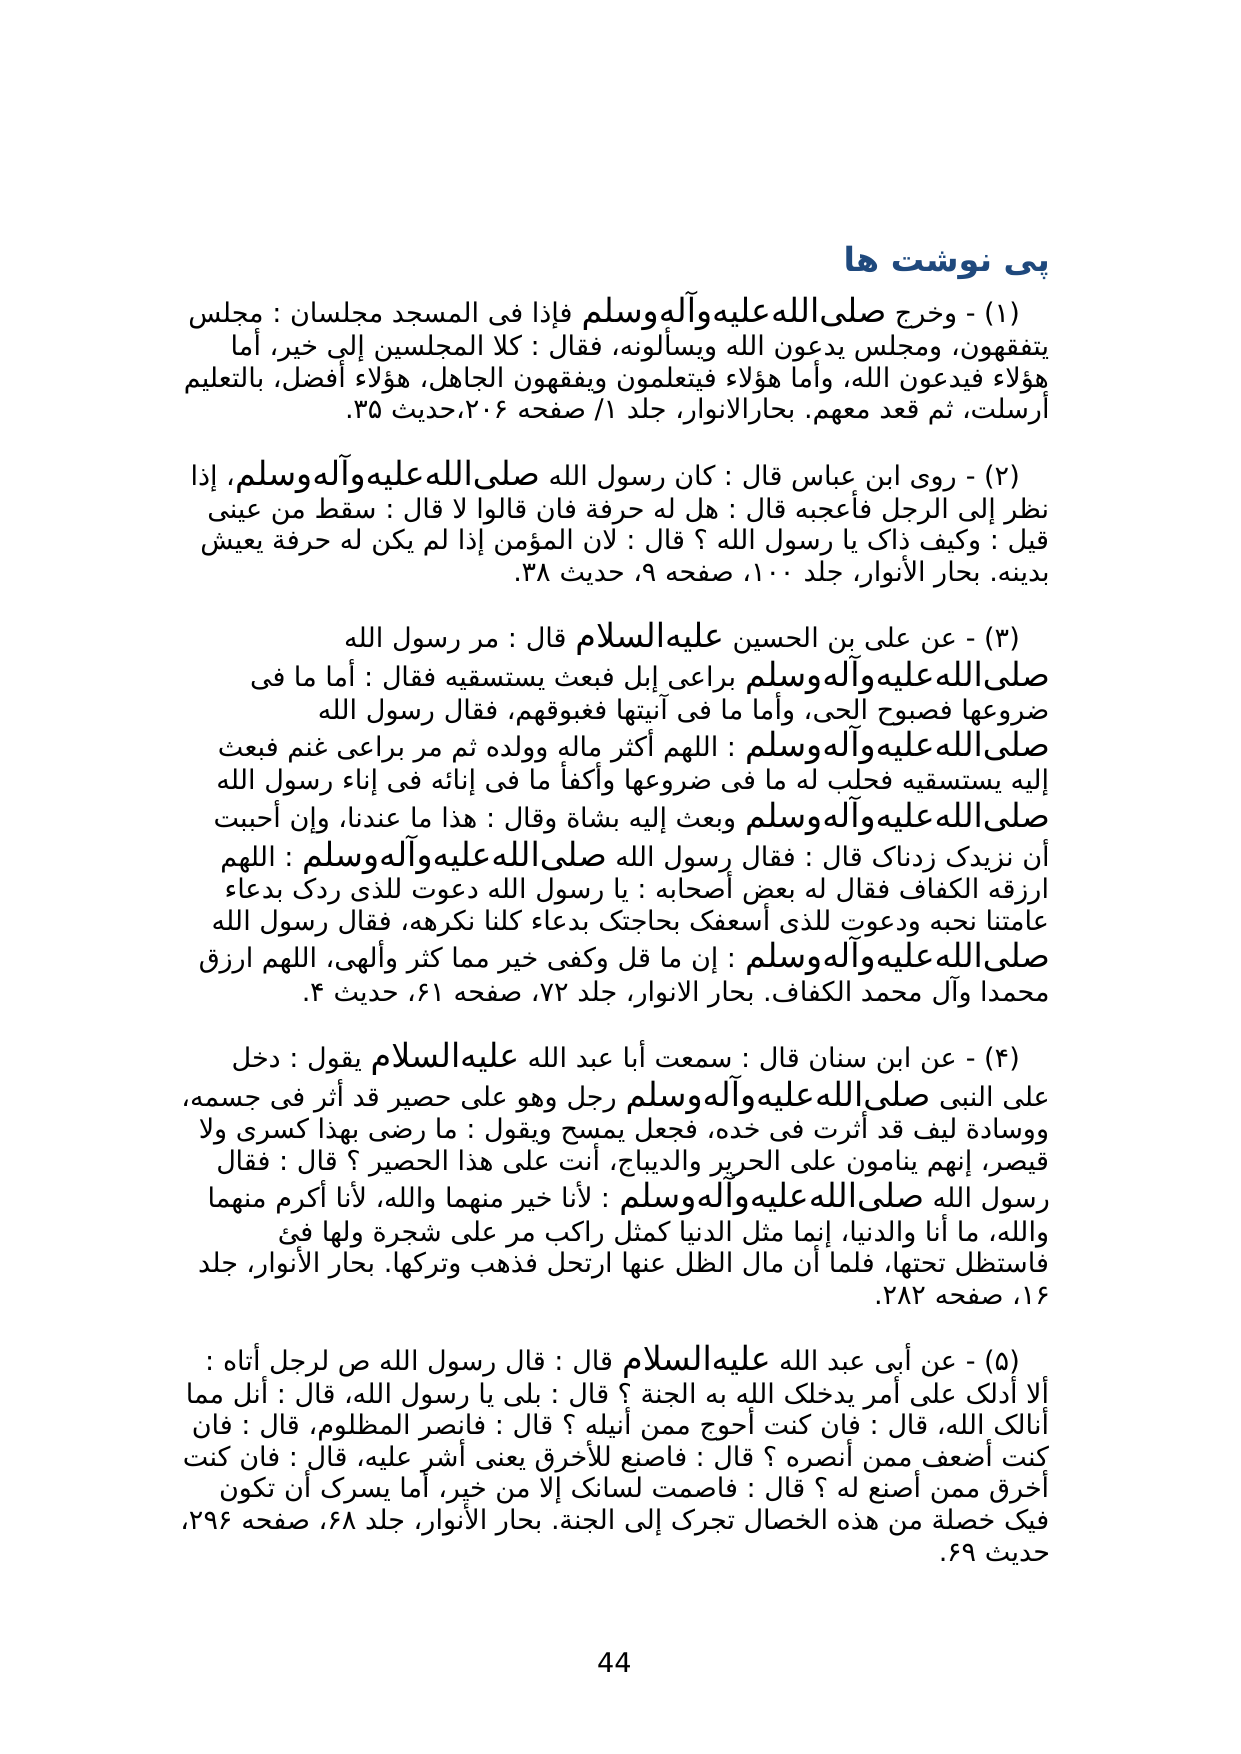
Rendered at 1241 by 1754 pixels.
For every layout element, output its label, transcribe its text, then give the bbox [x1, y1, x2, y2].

text (۵) - عن أبى عبد الله عليه‌السلام قال : قال رسول الله ص لرجل أتاه : ألا أدلک على أمر یدخلک الله به الجنة ؟ قال : بلى یا رسول الله، قال : أنل مما أنالک الله، قال : فان کنت أحوج ممن أنیله ؟ قال : فانصر المظلوم، قال : فان کنت أضعف ممن أنصره ؟ قال : فاصنع للأخرق یعنى أشر علیه، قال : فان کنت أخرق ممن أصنع له ؟ قال : فاصمت لسانک إلا من خیر، أما یسرک أن تکون فیک خصلة من هذه الخصال تجرک إلى الجنة. بحار الأنوار، جلد ۶۸، صفحه ۲۹۶، حدیث ۶۹. [178, 1339, 1050, 1567]
subtitle پى نوشت ها [178, 241, 1050, 279]
text (۳) - عن على بن الحسین عليه‌السلام قال : مر رسول الله صلى‌الله‌عليه‌وآله‌وسلم براعى إبل فبعث یستسقیه فقال : أما ما فى ضروعها فصبوح الحى، وأما ما فى آنیتها فغبوقهم، فقال رسول الله صلى‌الله‌عليه‌وآله‌وسلم : اللهم أکثر ماله وولده ثم مر براعى غنم فبعث إلیه یستسقیه فحلب له ما فى ضروعها وأکفأ ما فى إنائه فى إناء رسول الله صلى‌الله‌عليه‌وآله‌وسلم وبعث إلیه بشاة وقال : هذا ما عندنا، وإن أحببت أن نزیدک زدناک قال : فقال رسول الله صلى‌الله‌عليه‌وآله‌وسلم : اللهم ارزقه الکفاف فقال له بعض أصحابه : یا رسول الله دعوت للذى ردک بدعاء عامتنا نحبه ودعوت للذى أسعفک بحاجتک بدعاء کلنا نکرهه، فقال رسول الله صلى‌الله‌عليه‌وآله‌وسلم : إن ما قل وکفى خیر مما کثر وألهى، اللهم ارزق محمدا وآل محمد الکفاف. بحار الانوار، جلد ۷۲، صفحه ۶۱، حدیث ۴. [178, 616, 1050, 1007]
text (۴) - عن ابن سنان قال : سمعت أبا عبد الله عليه‌السلام یقول : دخل على النبى صلى‌الله‌عليه‌وآله‌وسلم رجل وهو على حصیر قد أثر فى جسمه، ووسادة لیف قد أثرت فى خده، فجعل یمسح ویقول : ما رضى بهذا کسرى ولا قیصر، إنهم ینامون على الحریر والدیباج، أنت على هذا الحصیر ؟ قال : فقال رسول الله صلى‌الله‌عليه‌وآله‌وسلم : لأنا خیر منهما والله، لأنا أکرم منهما والله، ما أنا والدنیا، إنما مثل الدنیا کمثل راکب مر على شجرة ولها فئ فاستظل تحتها، فلما أن مال الظل عنها ارتحل فذهب وترکها. بحار الأنوار، جلد ۱۶، صفحه ۲۸۲. [178, 1036, 1050, 1311]
text (۱) - وخرج صلى‌الله‌عليه‌وآله‌وسلم فإذا فى المسجد مجلسان : مجلس یتفقهون، ومجلس یدعون الله ویسألونه، فقال : کلا المجلسین إلى خیر، أما هؤلاء فیدعون الله، وأما هؤلاء فیتعلمون ویفقهون الجاهل، هؤلاء أفضل، بالتعلیم أرسلت، ثم قعد معهم. بحارالانوار، جلد ۱/ صفحه ۲۰۶،حدیث ۳۵. [178, 292, 1050, 425]
text (۲) - روى ابن عباس قال : کان رسول الله صلى‌الله‌عليه‌وآله‌وسلم، إذا نظر إلى الرجل فأعجبه قال : هل له حرفة فان قالوا لا قال : سقط من عینى قیل : وکیف ذاک یا رسول الله ؟ قال : لان المؤمن إذا لم یکن له حرفة یعیش بدینه. بحار الأنوار، جلد ۱۰۰، صفحه ۹، حدیث ۳۸. [178, 454, 1050, 588]
